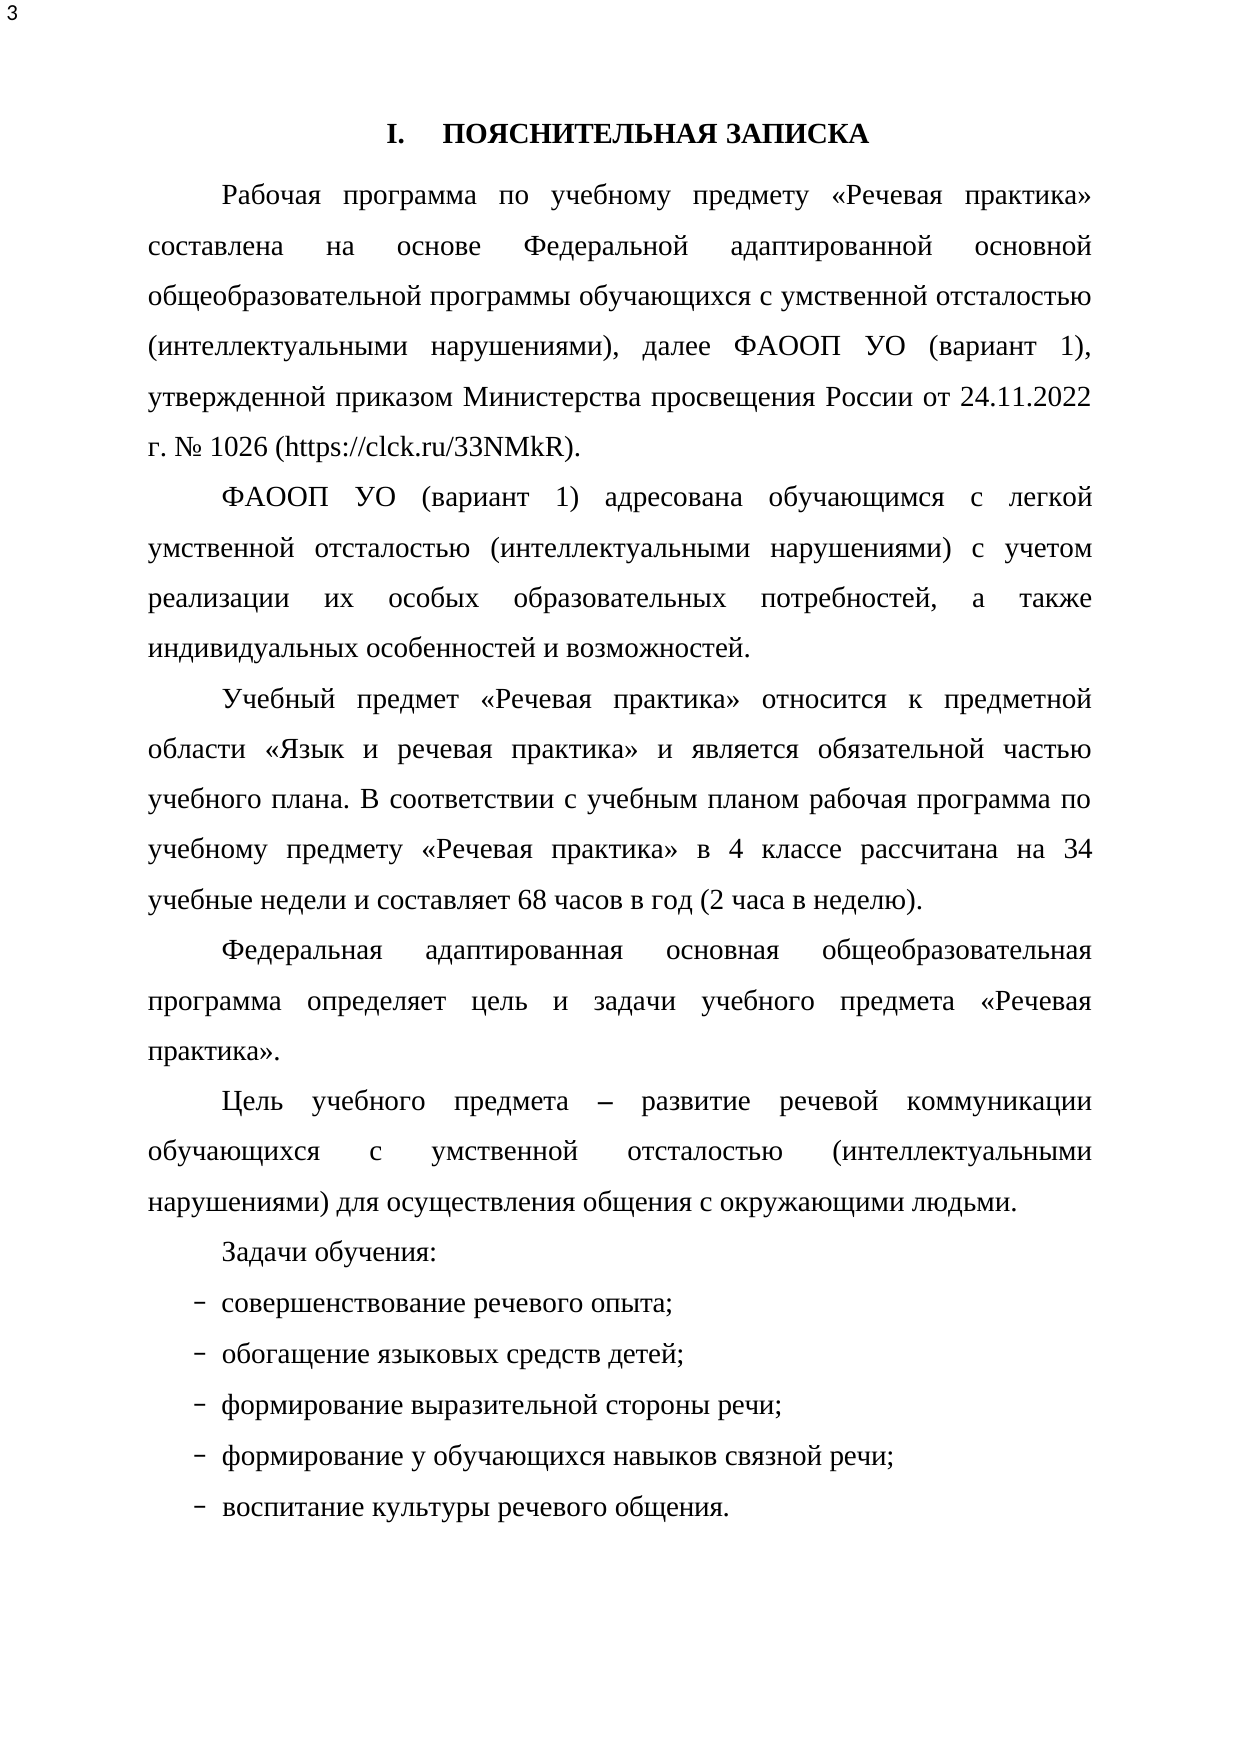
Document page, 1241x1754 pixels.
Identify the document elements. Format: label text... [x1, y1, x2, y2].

text Цель учебного предмета – развитие речевой коммуникации обучающихся с умственной отсталостью (интеллектуальными нарушениями) для осуществления общения с окружающими людьми. [148, 1083, 1093, 1217]
subtitle ПОЯСНИТЕЛЬНАЯ ЗАПИСКА [386, 116, 1134, 149]
text Рабочая программа по учебному предмету «Речевая практика» составлена на основе Федеральной адаптированной основной общеобразовательной программы обучающихся с умственной отсталостью (интеллектуальными нарушениями), далее ФАООП УО (вариант 1), утвержденной приказом Министерства просвещения России от 24.11.2022 г. № 1026 (https://clck.ru/33NMkR). [148, 177, 1092, 462]
text − формирование у обучающихся навыков связной речи; [192, 1437, 1134, 1473]
text Федеральная адаптированная основная общеобразовательная программа определяет цель и задачи учебного предмета «Речевая практика». [148, 932, 1092, 1066]
text Учебный предмет «Речевая практика» относится к предметной области «Язык и речевая практика» и является обязательной частью учебного плана. В соответствии с учебным планом рабочая программа по учебному предмету «Речевая практика» в 4 классе рассчитана на 34 учебные недели и составляет 68 часов в год (2 часа в неделю). [148, 681, 1092, 916]
text ФАООП УО (вариант 1) адресована обучающимся с легкой умственной отсталостью (интеллектуальными нарушениями) с учетом реализации их особых образовательных потребностей, а также индивидуальных особенностей и возможностей. [148, 479, 1093, 664]
text Задачи обучения: [221, 1234, 1134, 1268]
text − воспитание культуры речевого общения. [192, 1488, 1134, 1523]
text − совершенствование речевого опыта; [192, 1284, 1134, 1320]
text − обогащение языковых средств детей; [192, 1335, 1134, 1371]
text − формирование выразительной стороны речи; [192, 1386, 1134, 1422]
